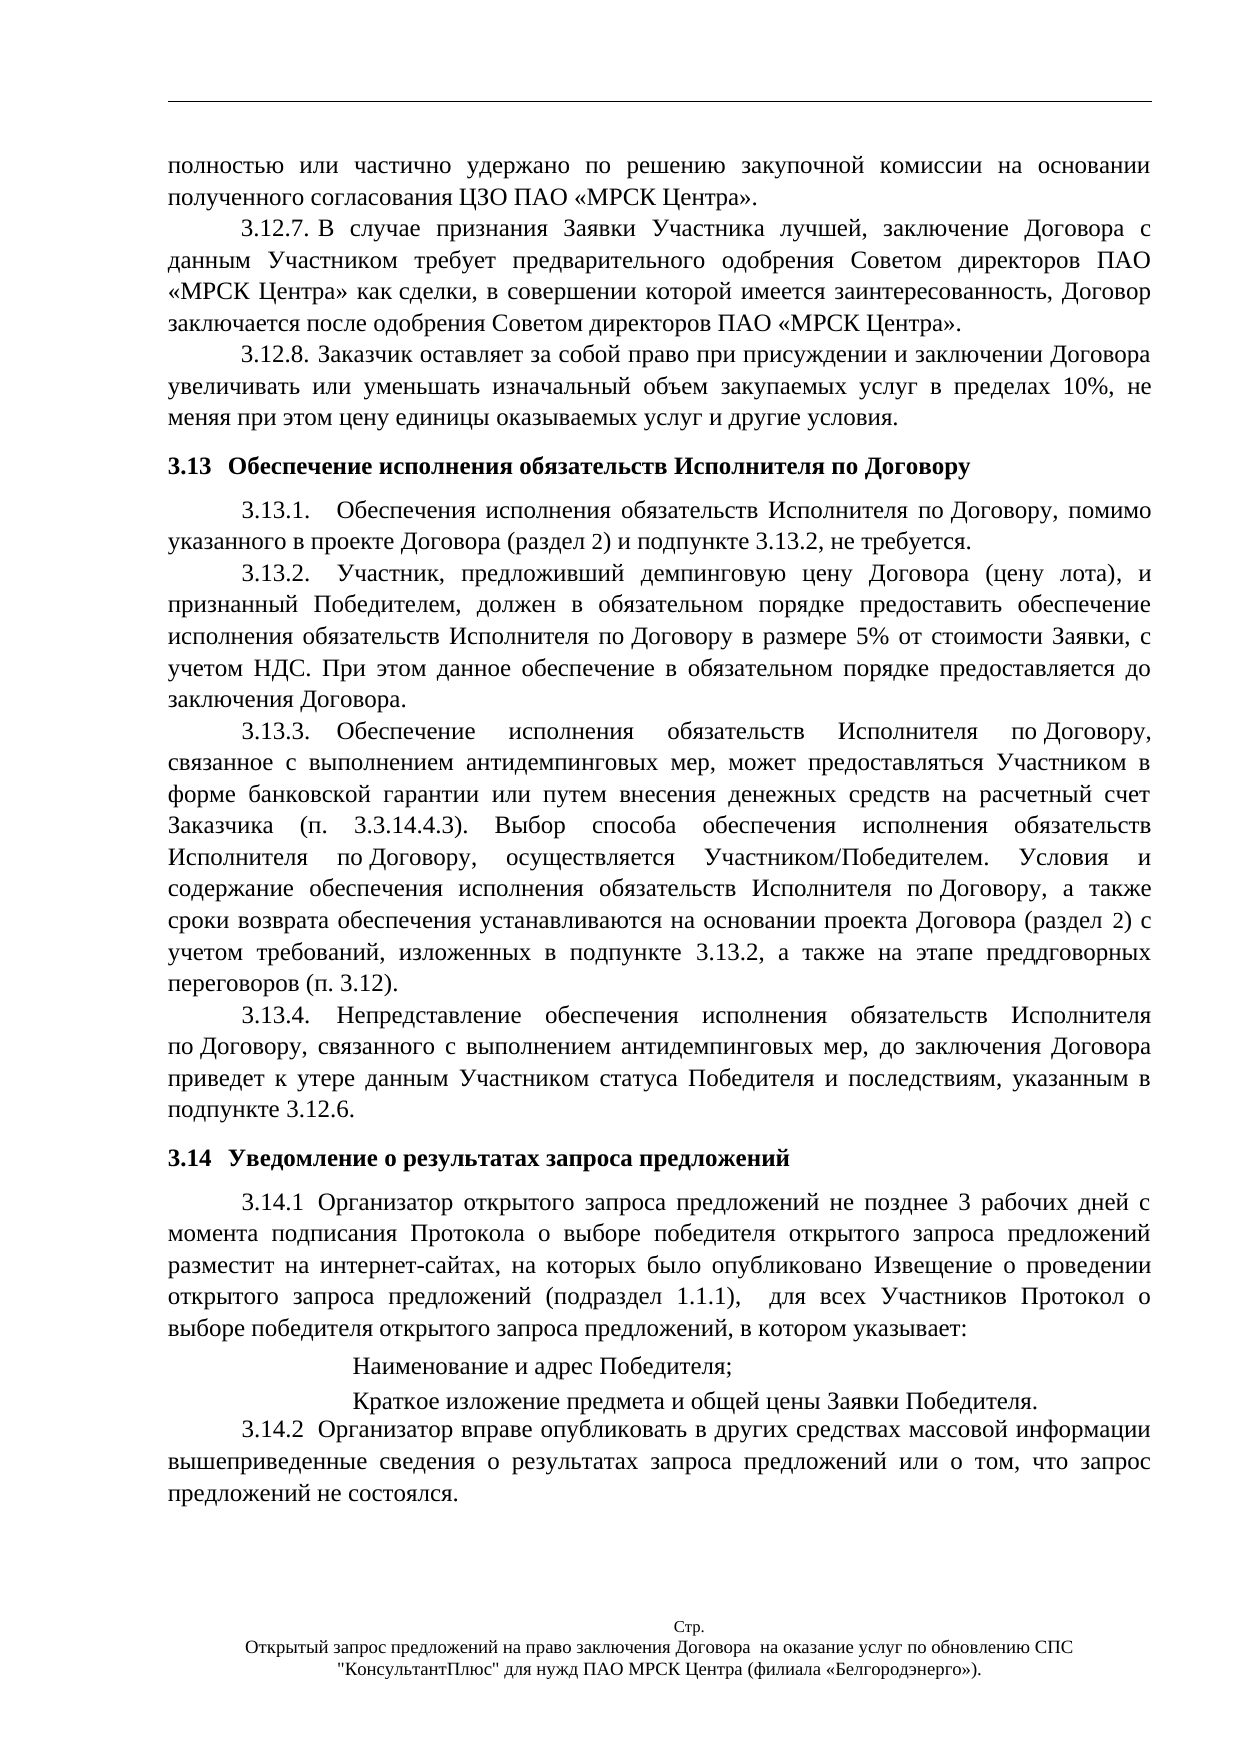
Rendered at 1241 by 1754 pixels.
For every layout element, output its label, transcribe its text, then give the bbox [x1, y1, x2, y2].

list В случае признания Заявки Участника лучшей, заключение Договора с данным Участником требует предварительного одобрения Советом директоров ПАО «МРСК Центра» как сделки, в совершении которой имеется заинтересованность, Договор заключается после одобрения Советом директоров ПАО «МРСК Центра». [168, 213, 1152, 337]
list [168, 150, 1152, 210]
text 3.14.2 Организатор вправе опубликовать в других средствах массовой информации вышеприведенные сведения о результатах запроса предложений или о том, что запрос предложений не состоялся. [168, 1414, 1152, 1506]
subtitle Уведомление о результатах запроса предложений [168, 1143, 1152, 1171]
list Наименование и адрес Победителя; [352, 1351, 1166, 1379]
list Краткое изложение предмета и общей цены Заявки Победителя. [352, 1386, 1166, 1414]
subtitle Обеспечение исполнения обязательств Исполнителя по Договору [168, 451, 1152, 479]
list Заказчик оставляет за собой право при присуждении и заключении Договора увеличивать или уменьшать изначальный объем закупаемых услуг в пределах 10%, не меняя при этом цену единицы оказываемых услуг и другие условия. [168, 339, 1152, 431]
list Участник, предложивший демпинговую цену Договора (цену лота), и признанный Победителем, должен в обязательном порядке предоставить обеспечение исполнения обязательств Исполнителя по Договору в размере 5% от стоимости Заявки, с учетом НДС. При этом данное обеспечение в обязательном порядке предоставляется до заключения Договора. [168, 558, 1152, 713]
